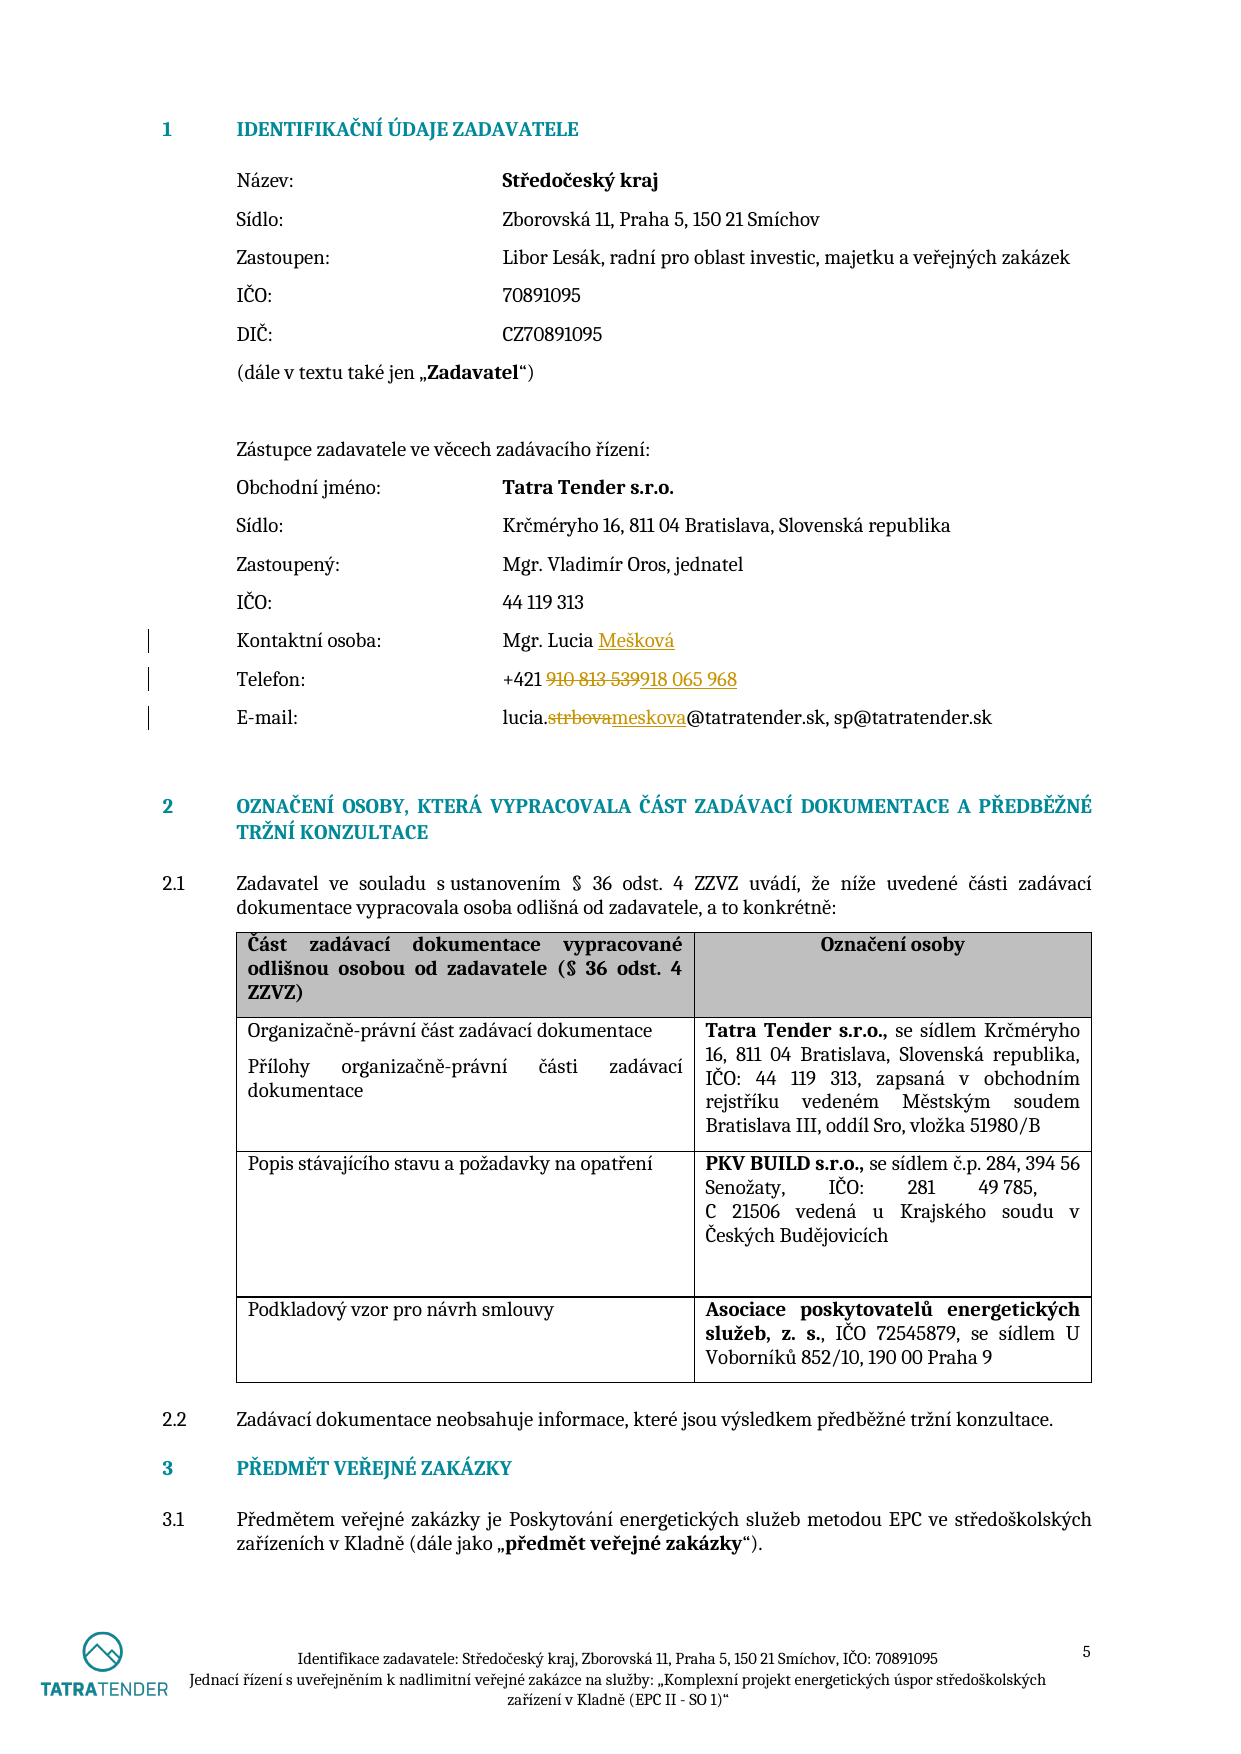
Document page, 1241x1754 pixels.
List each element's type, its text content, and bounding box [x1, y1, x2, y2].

text IČO: 44 119 313 [236, 591, 1093, 614]
text Sídlo: Krčméryho 16, 811 04 Bratislava, Slovenská republika [236, 514, 1093, 538]
subtitle Identifikační údaje zadavatele [162, 118, 1093, 142]
table_header Část zadávací dokumentace vypracované odlišnou osobou od zadavatele (§ 36 odst. 4 ZZVZ) [237, 933, 694, 1017]
text E-mail: lucia.@tatratender.sk, sp@tatratender.sk [236, 706, 1093, 729]
subtitle Předmětem veřejné zakázky je Poskytování energetických služeb metodou EPC ve středoškolských zařízeních v Kladně (dále jako „předmět veřejné zakázky“). [162, 1508, 1093, 1556]
table_cell Organizačně-právní část zadávací dokumentace Přílohy organizačně-právní části zadávací dokumentace [237, 1018, 694, 1151]
subtitle Předmět veřejné zakázky [162, 1457, 1093, 1481]
subtitle Označení osoby, která vypracovala část zadávací dokumentace a předběžné tržní konzultace [162, 795, 1093, 844]
text Sídlo: Zborovská 11, Praha 5, 150 21 Smíchov [236, 207, 1093, 231]
text DIČ: CZ70891095 [236, 322, 1093, 346]
text Zastoupený: Mgr. Vladimír Oros, jednatel [236, 552, 1093, 576]
subtitle Zadávací dokumentace neobsahuje informace, které jsou výsledkem předběžné tržní konzultace. [162, 1408, 1093, 1432]
text (dále v textu také jen „Zadavatel“) [236, 361, 1093, 384]
text Telefon: +421 [236, 667, 1093, 691]
table_cell Popis stávajícího stavu a požadavky na opatření [237, 1152, 694, 1296]
picture [20, 1621, 188, 1710]
text IČO: 70891095 [236, 284, 1093, 308]
text Název: Středočeský kraj [236, 169, 1093, 193]
table_header Označení osoby [695, 933, 1091, 1017]
table_cell Tatra Tender s.r.o., se sídlem Krčméryho 16, 811 04 Bratislava, Slovenská republika, IČO: 44 119 313, zapsaná v obchodním rejstříku vedeném Městským soudem Bratislava III, oddíl Sro, vložka 51980/B [695, 1018, 1091, 1151]
text Zastoupen: Libor Lesák, radní pro oblast investic, majetku a veřejných zakázek [236, 246, 1093, 269]
text Zástupce zadavatele ve věcech zadávacího řízení: [236, 437, 1093, 461]
table_cell Asociace poskytovatelů energetických služeb, z. s., IČO 72545879, se sídlem U Voborníků 852/10, 190 00 Praha 9 [695, 1298, 1091, 1382]
table_cell Podkladový vzor pro návrh smlouvy [237, 1298, 694, 1382]
text Kontaktní osoba: Mgr. Lucia [236, 629, 1093, 653]
table_cell PKV BUILD s.r.o., se sídlem č.p. 284, 394 56 Senožaty, IČO: 281 49 785, C 21506 vedená u Krajského soudu v Českých Budějovicích [695, 1152, 1091, 1296]
text Obchodní jméno: Tatra Tender s.r.o. [236, 476, 1093, 499]
subtitle Zadavatel ve souladu s ustanovením § 36 odst. 4 ZZVZ uvádí, že níže uvedené části zadávací dokumentace vypracovala osoba odlišná od zadavatele, a to konkrétně: [162, 871, 1093, 919]
